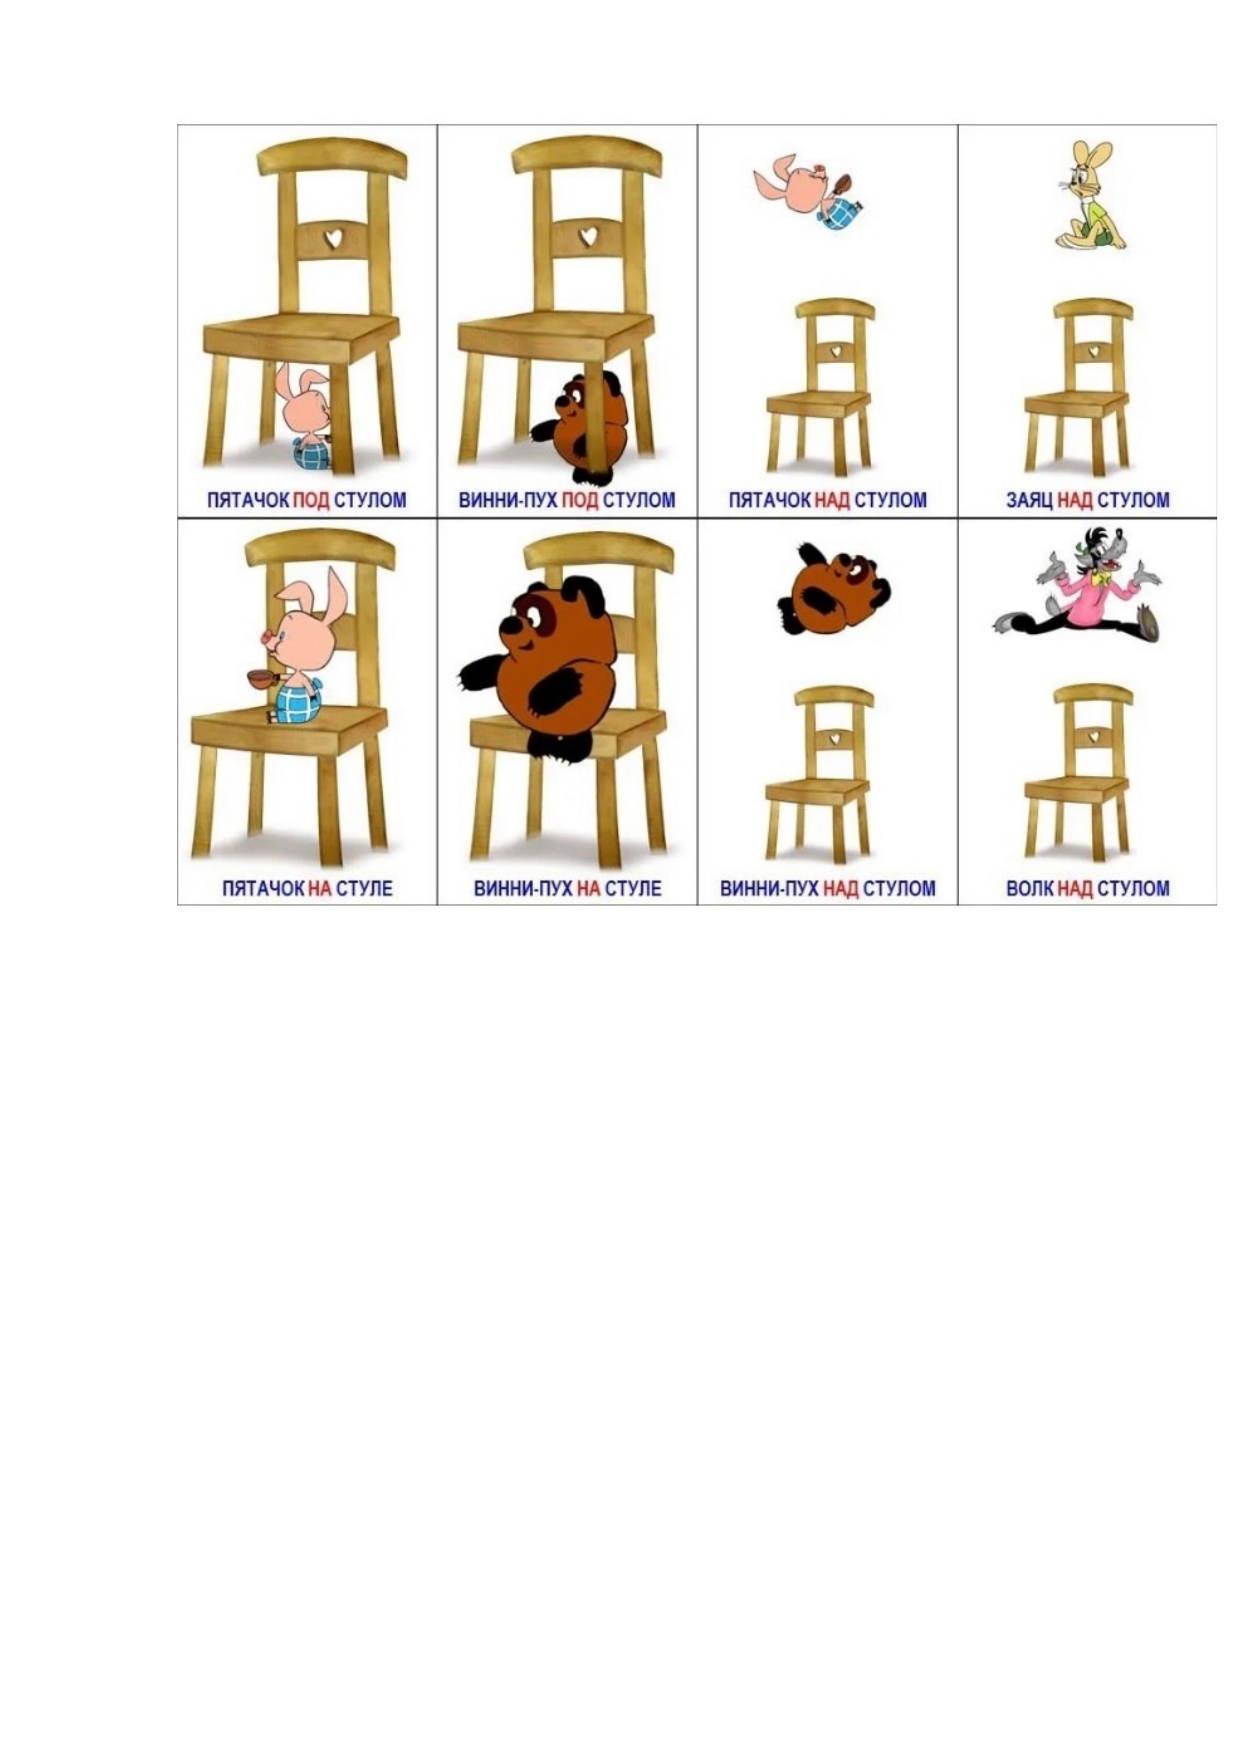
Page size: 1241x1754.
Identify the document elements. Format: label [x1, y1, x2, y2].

picture [177, 118, 1218, 912]
